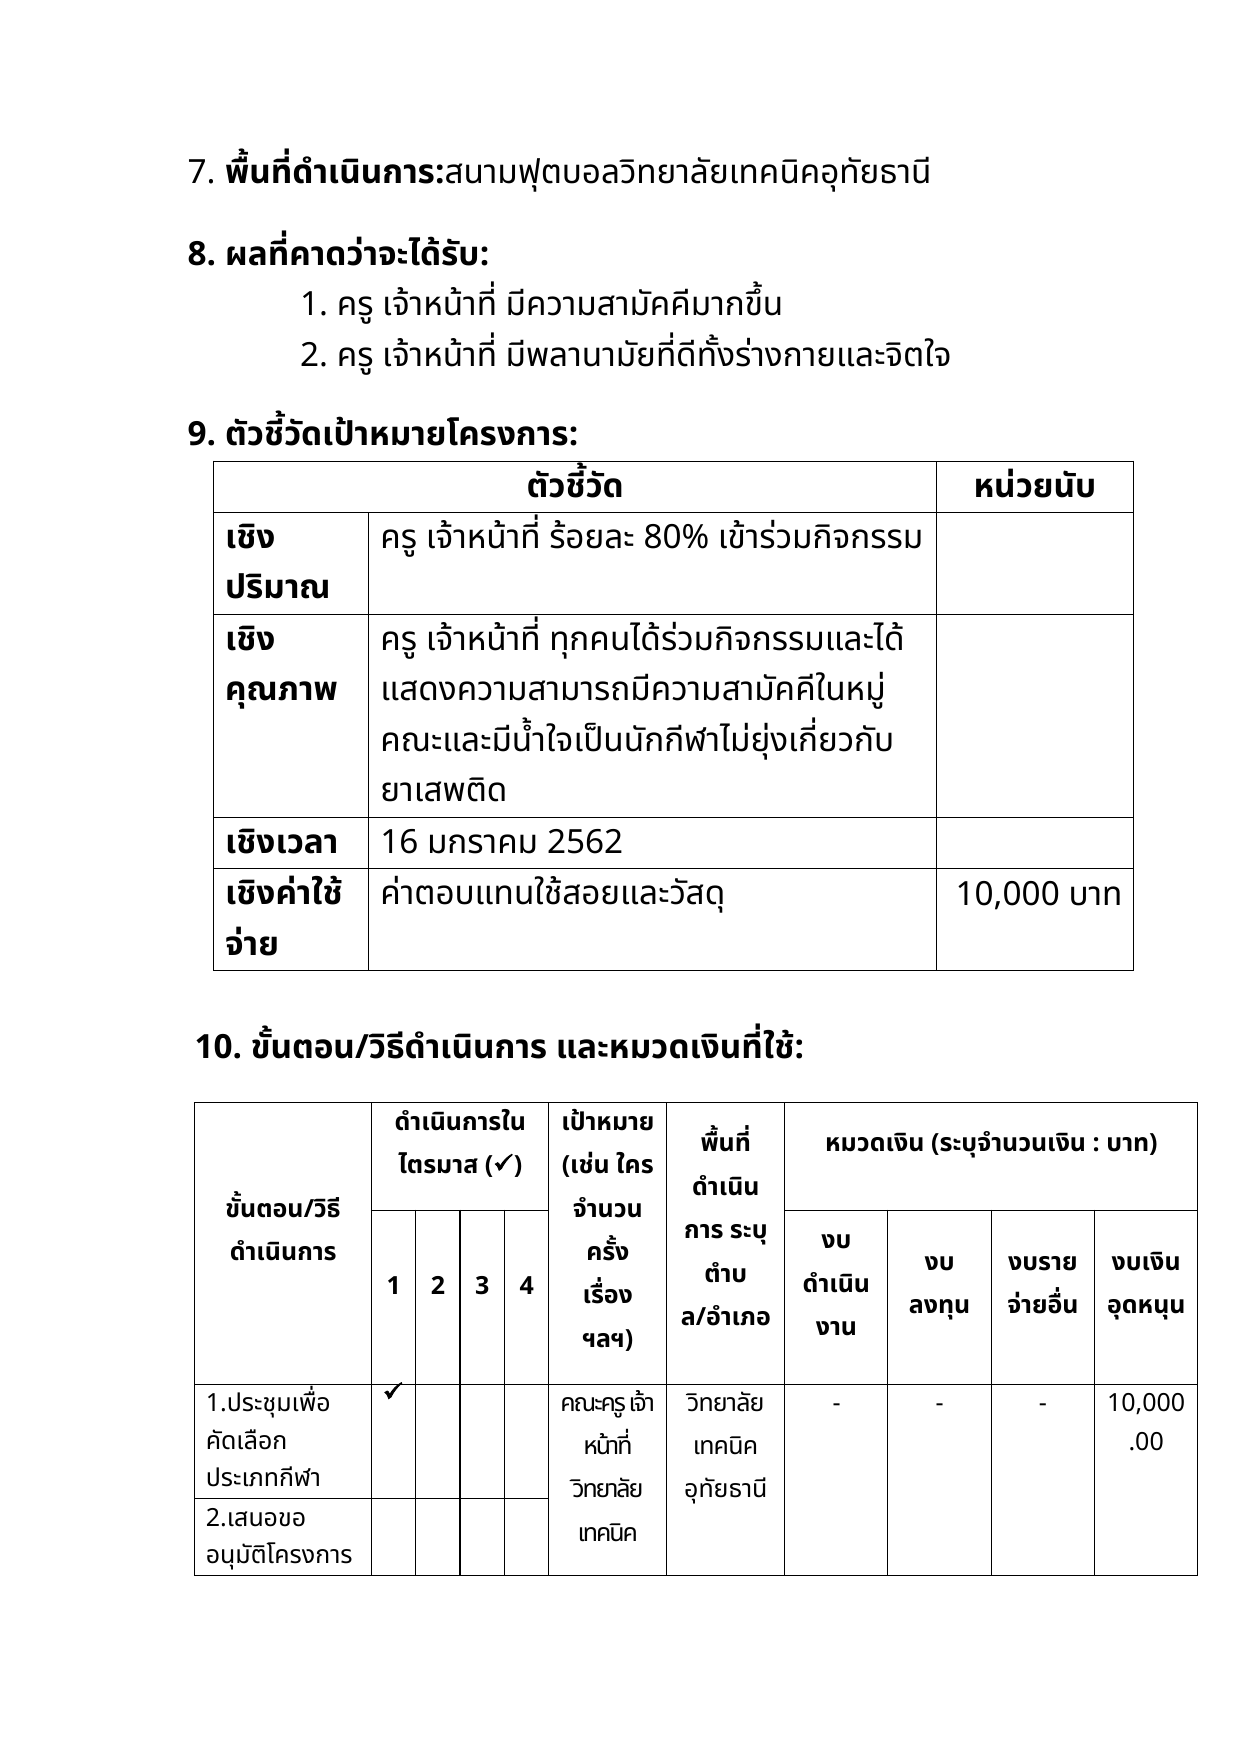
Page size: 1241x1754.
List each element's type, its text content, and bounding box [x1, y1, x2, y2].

table_cell ค่าตอบแทนใช้สอยและวัสดุ [369, 869, 936, 970]
table_cell 2 [416, 1211, 459, 1383]
table_cell เชิงเวลา [214, 818, 368, 868]
table_cell 4 [505, 1211, 548, 1383]
table_cell งบรายจ่ายอื่น [992, 1211, 1094, 1383]
table_cell งบลงทุน [888, 1211, 991, 1383]
table_cell - [785, 1385, 887, 1575]
table_header ตัวชี้วัด [214, 462, 936, 512]
table_cell [461, 1385, 504, 1498]
table_cell [416, 1385, 459, 1498]
table_cell 3 [461, 1211, 504, 1383]
table_cell [937, 513, 1133, 614]
list ผลที่คาดว่าจะได้รับ: [187, 229, 1122, 280]
table_cell - [992, 1385, 1094, 1575]
table_cell 1.ประชุมเพื่อคัดเลือกประเภทกีฬา [195, 1385, 371, 1498]
table_header พื้นที่ดำเนินการ ระบุ ตำบล/อำเภอ [667, 1103, 784, 1383]
list 2. ครู เจ้าหน้าที่ มีพลานามัยที่ดีทั้งร่างกายและจิตใจ [225, 331, 1122, 381]
table_cell 10,000.00 [1095, 1385, 1197, 1575]
table_cell งบดำเนินงาน [785, 1211, 887, 1383]
table_cell [937, 615, 1133, 817]
list ตัวชี้วัดเป้าหมายโครงการ: [187, 410, 1122, 461]
table_cell คณะครู เจ้าหน้าที่ วิทยาลัยเทคนิคอุทัยธานีร้อยละ 80% เข้าร่วมกิจกรรม [549, 1385, 666, 1575]
table_cell [461, 1499, 504, 1575]
table_cell ครู เจ้าหน้าที่ ร้อยละ 80% เข้าร่วมกิจกรรม [369, 513, 936, 614]
table_cell 10,000 บาท [937, 869, 1133, 970]
table_cell เชิงค่าใช้จ่าย [214, 869, 368, 970]
table_header ดำเนินการใน ไตรมาส () [372, 1103, 548, 1209]
table_cell เชิงปริมาณ [214, 513, 368, 614]
table_cell 1 [372, 1211, 415, 1383]
table_cell [416, 1499, 459, 1575]
table_cell [372, 1499, 415, 1575]
table_cell 16 มกราคม 2562 [369, 818, 936, 868]
table_header หมวดเงิน (ระบุจำนวนเงิน : บาท) [785, 1103, 1197, 1209]
list 10. ขั้นตอน/วิธีดำเนินการ และหมวดเงินที่ใช้: [194, 1023, 1122, 1074]
table_cell งบเงินอุดหนุน [1095, 1211, 1197, 1383]
table_cell [505, 1385, 548, 1498]
table_cell [372, 1385, 415, 1498]
list พื้นที่ดำเนินการ:สนามฟุตบอลวิทยาลัยเทคนิคอุทัยธานี [187, 148, 1122, 198]
table_cell ครู เจ้าหน้าที่ ทุกคนได้ร่วมกิจกรรมและได้แสดงความสามารถมีความสามัคคีในหมู่คณะและมีน้ำใจเป็นนักกีฬาไม่ยุ่งเกี่ยวกับยาเสพติด [369, 615, 936, 817]
table_cell 2.เสนอขออนุมัติโครงการ [195, 1499, 371, 1575]
table_cell [937, 818, 1133, 868]
table_cell [505, 1499, 548, 1575]
table_cell - [888, 1385, 991, 1575]
table_header หน่วยนับ [937, 462, 1133, 512]
table_cell วิทยาลัยเทคนิค อุทัยธานี [667, 1385, 784, 1575]
list 1. ครู เจ้าหน้าที่ มีความสามัคคีมากขึ้น [225, 280, 1122, 331]
table_header เป้าหมาย (เช่น ใคร จำนวนครั้ง เรื่อง ฯลฯ) [549, 1103, 666, 1383]
table_cell เชิงคุณภาพ [214, 615, 368, 817]
table_header ขั้นตอน/วิธีดำเนินการ [195, 1103, 371, 1383]
